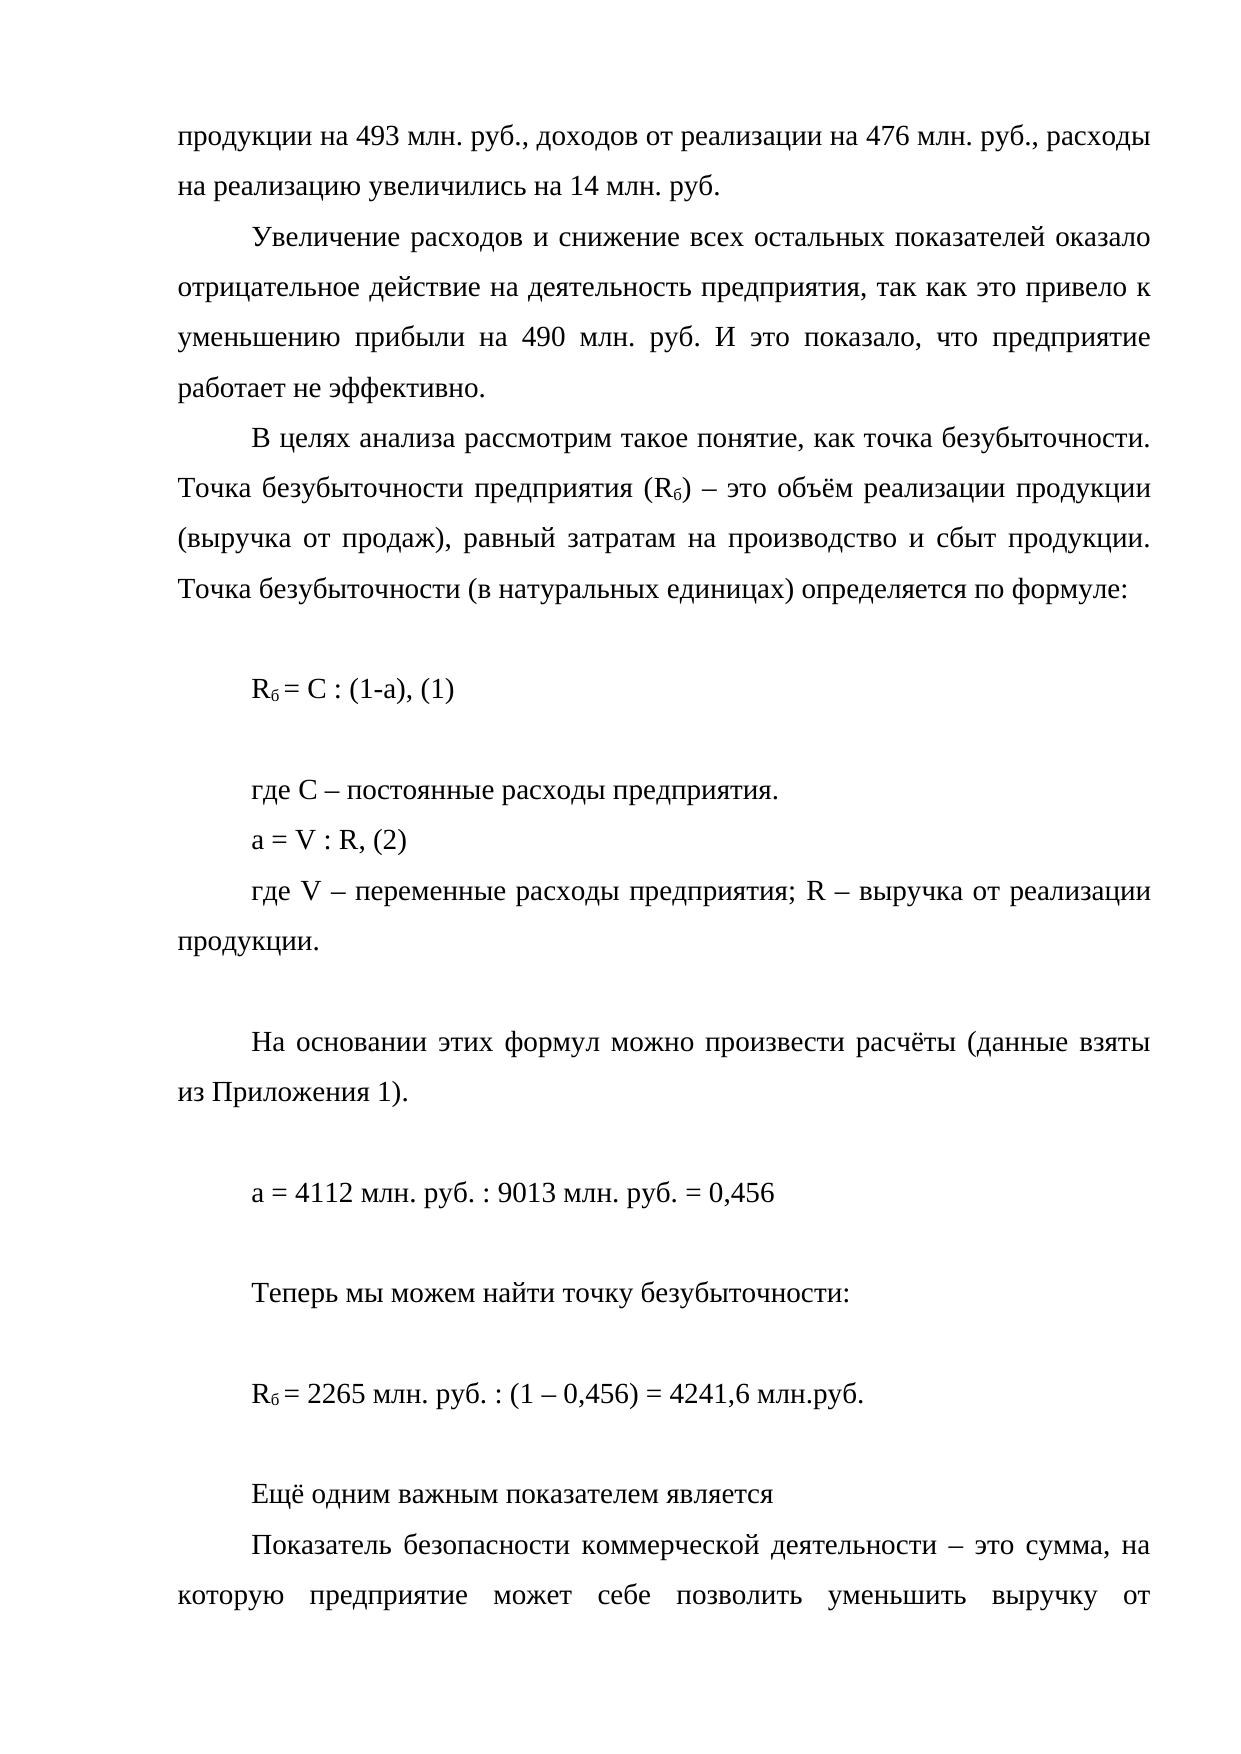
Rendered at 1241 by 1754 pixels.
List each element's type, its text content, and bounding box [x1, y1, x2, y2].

text Ещё одним важным показателем является [177, 1477, 1152, 1510]
text Rб = С : (1-а), (1) [177, 672, 1152, 705]
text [177, 118, 1152, 202]
text а = V : R, (2) [177, 822, 1152, 856]
text где С – постоянные расходы предприятия. [177, 772, 1152, 806]
text а = 4112 млн. руб. : 9013 млн. руб. = 0,456 [177, 1175, 1152, 1208]
text Rб = 2265 млн. руб. : (1 – 0,456) = 4241,6 млн.руб. [177, 1376, 1152, 1409]
text В целях анализа рассмотрим такое понятие, как точка безубыточности. Точка безубыточности предприятия (Rб) – это объём реализации продукции (выручка от продаж), равный затратам на производство и сбыт продукции. Точка безубыточности (в натуральных единицах) определяется по формуле: [177, 420, 1152, 604]
text Увеличение расходов и снижение всех остальных показателей оказало отрицательное действие на деятельность предприятия, так как это привело к уменьшению прибыли на 490 млн. руб. И это показало, что предприятие работает не эффективно. [177, 219, 1152, 403]
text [177, 1527, 1152, 1611]
text Теперь мы можем найти точку безубыточности: [177, 1275, 1152, 1309]
text где V – переменные расходы предприятия; R – выручка от реализации продукции. [177, 873, 1152, 957]
text На основании этих формул можно произвести расчёты (данные взяты из Приложения 1). [177, 1024, 1152, 1108]
